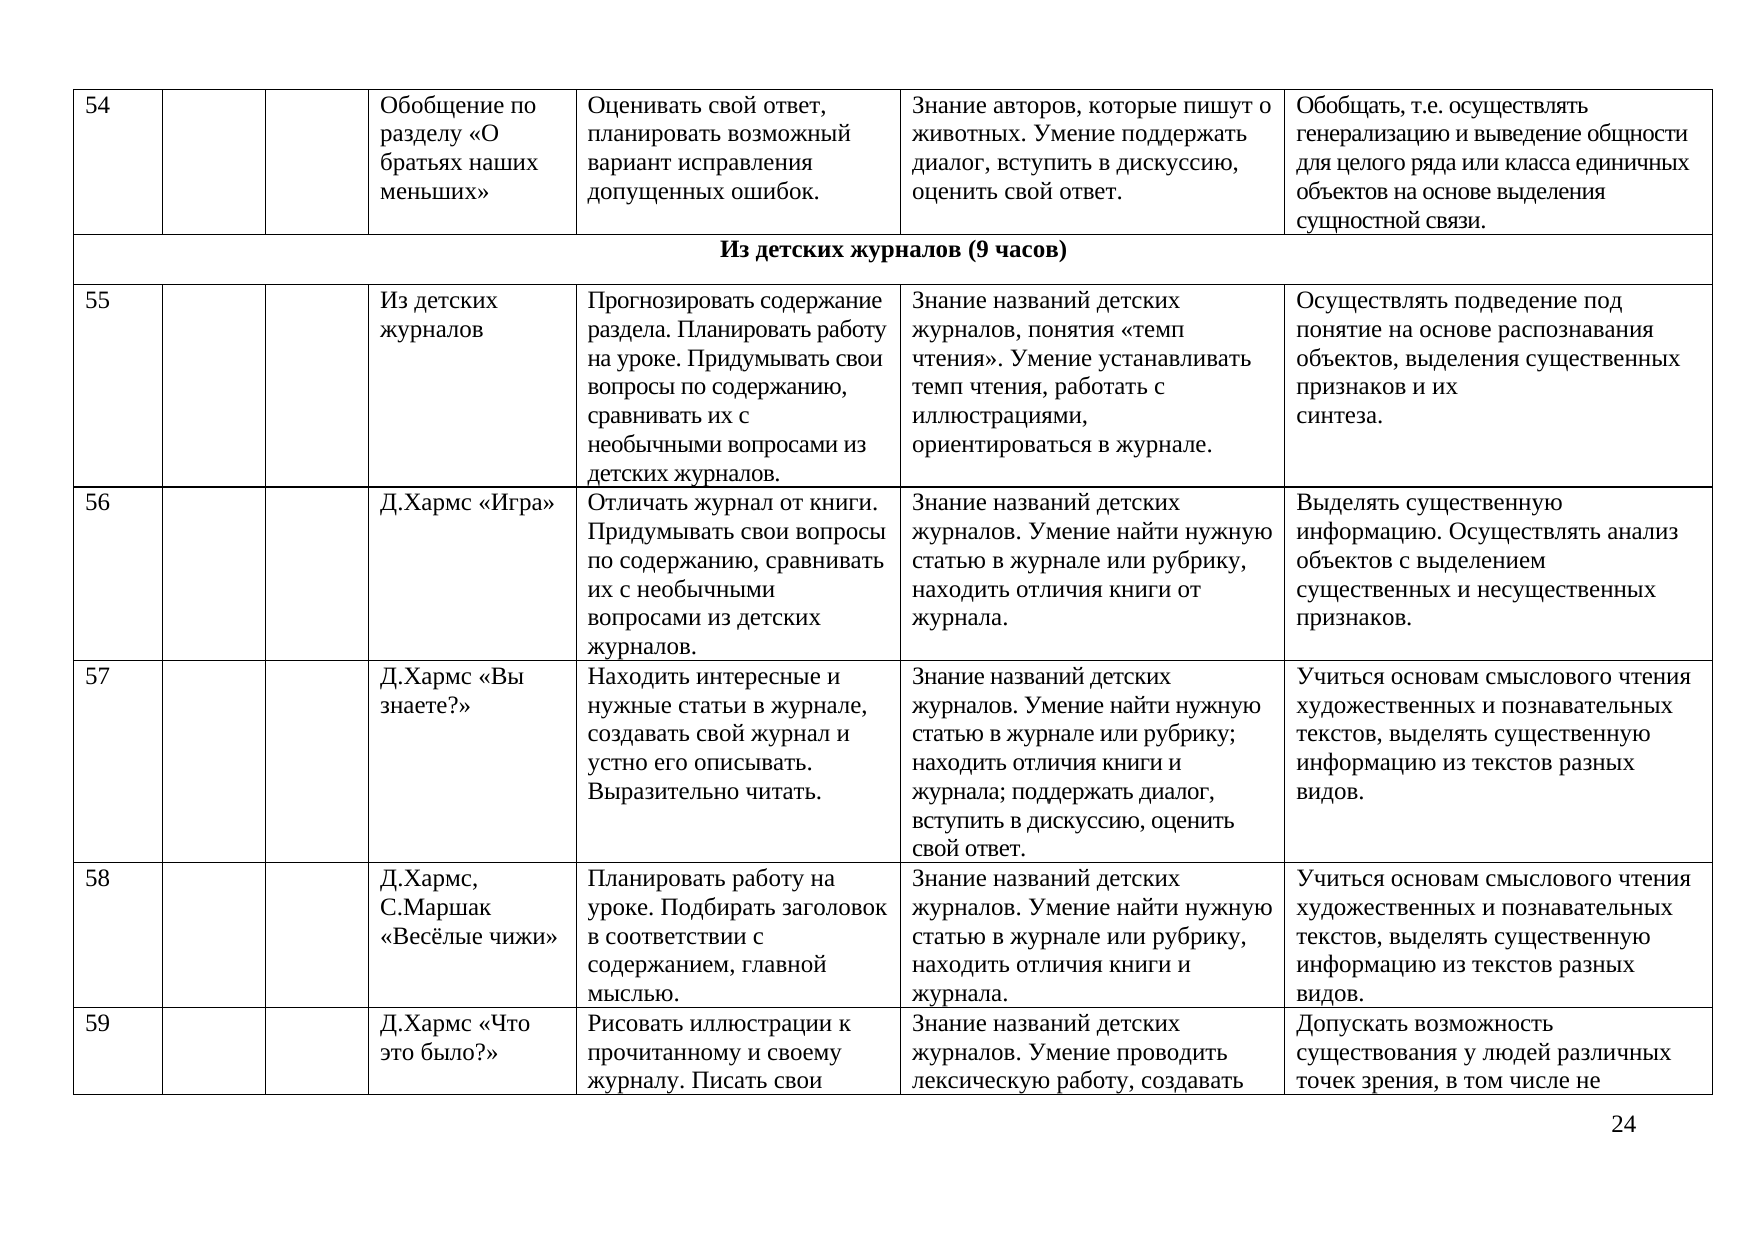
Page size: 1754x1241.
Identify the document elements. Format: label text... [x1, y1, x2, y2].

table_cell [266, 863, 368, 1007]
table_cell Знание названий детских журналов. Умение найти нужную статью в журнале или рубрику; находить отличия книги и журнала; поддержать диалог, вступить в дискуссию, оценить свой ответ. [901, 661, 1284, 862]
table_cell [901, 1008, 1284, 1094]
table_cell 54 [74, 90, 162, 233]
table_cell [163, 285, 265, 486]
table_cell Знание авторов, которые пишут о животных. Умение поддержать диалог, вступить в дискуссию, оценить свой ответ. [901, 90, 1284, 233]
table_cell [1285, 1008, 1712, 1094]
table_cell Планировать работу на уроке. Подбирать заголовок в соответствии с содержанием, главной мыслью. [577, 863, 900, 1007]
table_cell Знание названий детских журналов. Умение найти нужную статью в журнале или рубрику, находить отличия книги и журнала. [901, 863, 1284, 1007]
table_cell Осуществлять подведение под понятие на основе распознавания объектов, выделения существенных признаков и их синтеза. [1285, 285, 1712, 486]
table_cell [266, 488, 368, 660]
table_cell [163, 90, 265, 233]
table_cell Учиться основам смыслового чтения художественных и познавательных текстов, выделять существенную информацию из текстов разных видов. [1285, 863, 1712, 1007]
table_cell Обобщение по разделу «О братьях наших меньших» [369, 90, 576, 233]
table_cell Д.Хармс, С.Маршак «Весёлые чижи» [369, 863, 576, 1007]
table_cell 55 [74, 285, 162, 486]
table_cell 59 [74, 1008, 162, 1094]
table_cell [163, 661, 265, 862]
table_cell [163, 863, 265, 1007]
table_cell Из детских журналов (9 часов) [74, 235, 1712, 284]
table_cell [163, 488, 265, 660]
table_cell Знание названий детских журналов, понятия «темп чтения». Умение устанавливать темп чтения, работать с иллюстрациями, ориентироваться в журнале. [901, 285, 1284, 486]
table_cell Обобщать, т.е. осуществлять генерализацию и выведение общности для целого ряда или класса единичных объектов на основе выделения сущностной связи. [1285, 90, 1712, 233]
table_cell Из детских журналов [369, 285, 576, 486]
table_cell 57 [74, 661, 162, 862]
table_cell Д.Хармс «Вы знаете?» [369, 661, 576, 862]
table_cell Отличать журнал от книги. Придумывать свои вопросы по содержанию, сравнивать их с необычными вопросами из детских журналов. [577, 488, 900, 660]
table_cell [577, 1008, 900, 1094]
table_cell Учиться основам смыслового чтения художественных и познавательных текстов, выделять существенную информацию из текстов разных видов. [1285, 661, 1712, 862]
table_cell [163, 1008, 265, 1094]
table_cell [369, 1008, 576, 1094]
table_cell Д.Хармс «Игра» [369, 488, 576, 660]
table_cell Оценивать свой ответ, планировать возможный вариант исправления допущенных ошибок. [577, 90, 900, 233]
table_cell Выделять существенную информацию. Осуществлять анализ объектов с выделением существенных и несущественных признаков. [1285, 488, 1712, 660]
table_cell [266, 1008, 368, 1094]
table_cell [266, 285, 368, 486]
table_cell Знание названий детских журналов. Умение найти нужную статью в журнале или рубрику, находить отличия книги от журнала. [901, 488, 1284, 660]
table_cell [266, 661, 368, 862]
table_cell [266, 90, 368, 233]
table_cell Находить интересные и нужные статьи в журнале, создавать свой журнал и устно его описывать. Выразительно читать. [577, 661, 900, 862]
table_cell 58 [74, 863, 162, 1007]
table_cell 56 [74, 488, 162, 660]
table_cell Прогнозировать содержание раздела. Планировать работу на уроке. Придумывать свои вопросы по содержанию, сравнивать их с необычными вопросами из детских журналов. [577, 285, 900, 486]
